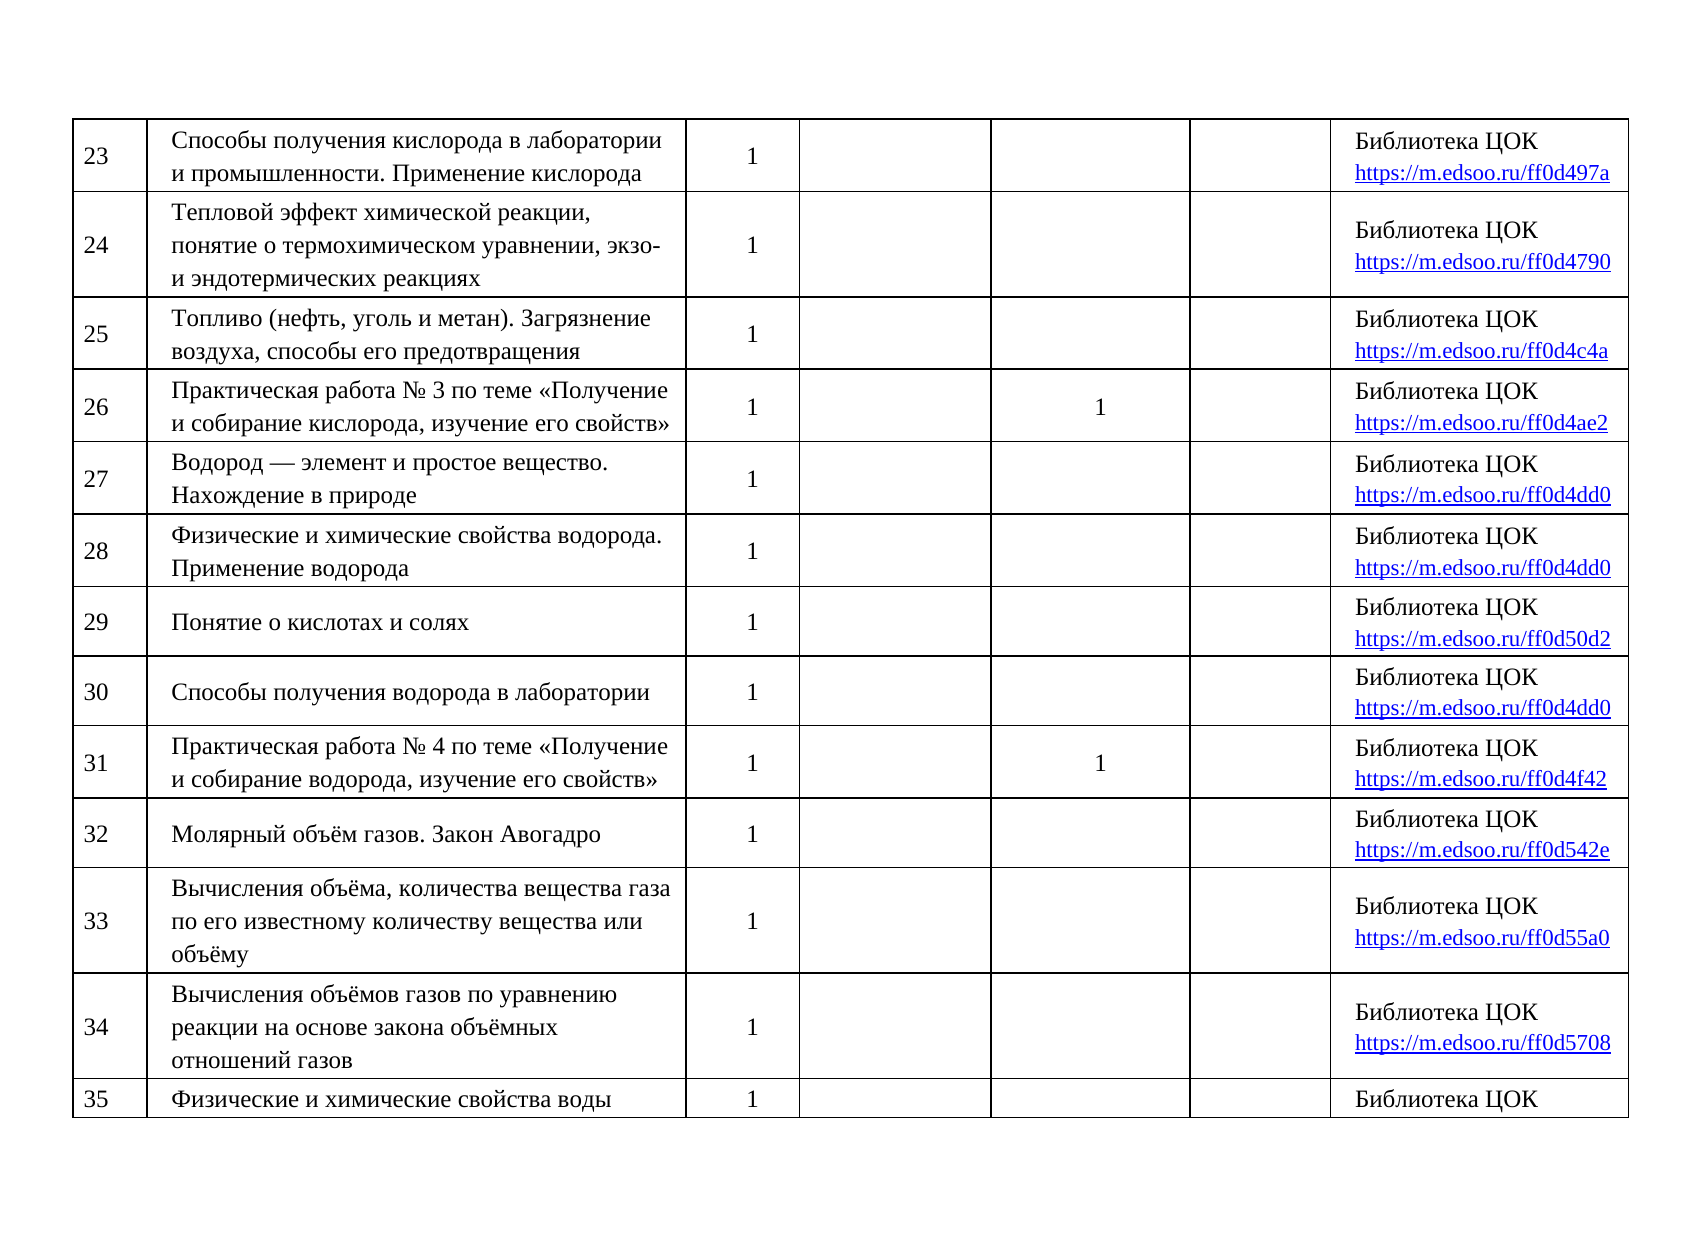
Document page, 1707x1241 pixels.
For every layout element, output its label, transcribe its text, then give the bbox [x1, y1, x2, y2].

table_cell 1 [687, 1079, 799, 1117]
table_cell 32 [74, 799, 146, 867]
table_cell 31 [74, 726, 146, 797]
table_cell [992, 1079, 1189, 1117]
table_cell 35 [74, 1079, 146, 1117]
table_cell [1191, 515, 1330, 586]
table_cell [800, 370, 990, 441]
table_cell [1191, 587, 1330, 655]
table_cell 25 [74, 298, 146, 368]
table_cell [800, 515, 990, 586]
table_cell 23 [74, 120, 146, 191]
table_cell [800, 799, 990, 867]
table_cell 30 [74, 657, 146, 725]
table_cell Практическая работа № 3 по теме «Получение и собирание кислорода, изучение его свойств» [148, 370, 685, 441]
table_cell [1191, 192, 1330, 296]
table_cell 28 [74, 515, 146, 586]
table_cell Библиотека ЦОК https://m.edsoo.ru/ff0d4790 [1331, 192, 1628, 296]
table_cell 24 [74, 192, 146, 296]
table_cell 1 [687, 799, 799, 867]
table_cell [1331, 1079, 1628, 1117]
table_cell 1 [687, 192, 799, 296]
table_cell [992, 442, 1189, 513]
table_cell [800, 120, 990, 191]
table_cell Способы получения кислорода в лаборатории и промышленности. Применение кислорода [148, 120, 685, 191]
table_cell [1191, 799, 1330, 867]
table_cell [800, 192, 990, 296]
table_cell 1 [992, 370, 1189, 441]
table_cell Библиотека ЦОК https://m.edsoo.ru/ff0d497a [1331, 120, 1628, 191]
table_cell [1191, 974, 1330, 1077]
table_cell [1191, 370, 1330, 441]
table_cell Вычисления объёма, количества вещества газа по его известному количеству вещества или объёму [148, 868, 685, 972]
table_cell 1 [687, 515, 799, 586]
table_cell Вычисления объёмов газов по уравнению реакции на основе закона объёмных отношений газов [148, 974, 685, 1077]
table_cell 1 [687, 726, 799, 797]
table_cell 33 [74, 868, 146, 972]
table_cell [1191, 298, 1330, 368]
table_cell [800, 726, 990, 797]
table_cell [992, 120, 1189, 191]
table_cell 1 [687, 298, 799, 368]
table_cell Топливо (нефть, уголь и метан). Загрязнение воздуха, способы его предотвращения [148, 298, 685, 368]
table_cell Понятие о кислотах и солях [148, 587, 685, 655]
table_cell [992, 657, 1189, 725]
table_cell Молярный объём газов. Закон Авогадро [148, 799, 685, 867]
table_cell [1191, 868, 1330, 972]
table_cell [1191, 120, 1330, 191]
table_cell Библиотека ЦОК https://m.edsoo.ru/ff0d542e [1331, 799, 1628, 867]
table_cell 1 [687, 657, 799, 725]
table_cell 26 [74, 370, 146, 441]
table_cell Физические и химические свойства водорода. Применение водорода [148, 515, 685, 586]
table_cell [992, 192, 1189, 296]
table_cell Практическая работа № 4 по теме «Получение и собирание водорода, изучение его свойств» [148, 726, 685, 797]
table_cell [800, 974, 990, 1077]
table_cell 1 [687, 868, 799, 972]
table_cell 1 [992, 726, 1189, 797]
table_cell 29 [74, 587, 146, 655]
table_cell [992, 868, 1189, 972]
table_cell Библиотека ЦОК https://m.edsoo.ru/ff0d4f42 [1331, 726, 1628, 797]
table_cell [1191, 726, 1330, 797]
table_cell Библиотека ЦОК https://m.edsoo.ru/ff0d4c4a [1331, 298, 1628, 368]
table_cell [992, 799, 1189, 867]
table_cell 1 [687, 370, 799, 441]
table_cell [800, 442, 990, 513]
table_cell Библиотека ЦОК https://m.edsoo.ru/ff0d4dd0 [1331, 657, 1628, 725]
table_cell [800, 298, 990, 368]
table_cell Библиотека ЦОК https://m.edsoo.ru/ff0d4dd0 [1331, 442, 1628, 513]
table_cell 1 [687, 587, 799, 655]
table_cell [800, 868, 990, 972]
table_cell 1 [687, 974, 799, 1077]
table_cell Библиотека ЦОК https://m.edsoo.ru/ff0d4ae2 [1331, 370, 1628, 441]
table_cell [148, 1079, 685, 1117]
table_cell [1191, 1079, 1330, 1117]
table_cell Способы получения водорода в лаборатории [148, 657, 685, 725]
table_cell Тепловой эффект химической реакции, понятие о термохимическом уравнении, экзо- и эндотермических реакциях [148, 192, 685, 296]
table_cell [1191, 442, 1330, 513]
table_cell [1191, 657, 1330, 725]
table_cell [992, 298, 1189, 368]
table_cell 34 [74, 974, 146, 1077]
table_cell [992, 587, 1189, 655]
table_cell Библиотека ЦОК https://m.edsoo.ru/ff0d4dd0 [1331, 515, 1628, 586]
table_cell Водород — элемент и простое вещество. Нахождение в природе [148, 442, 685, 513]
table_cell Библиотека ЦОК https://m.edsoo.ru/ff0d50d2 [1331, 587, 1628, 655]
table_cell [800, 587, 990, 655]
table_cell 1 [687, 442, 799, 513]
table_cell [992, 974, 1189, 1077]
table_cell Библиотека ЦОК https://m.edsoo.ru/ff0d5708 [1331, 974, 1628, 1077]
table_cell [992, 515, 1189, 586]
table_cell [800, 1079, 990, 1117]
table_cell Библиотека ЦОК https://m.edsoo.ru/ff0d55a0 [1331, 868, 1628, 972]
table_cell [800, 657, 990, 725]
table_cell 27 [74, 442, 146, 513]
table_cell 1 [687, 120, 799, 191]
